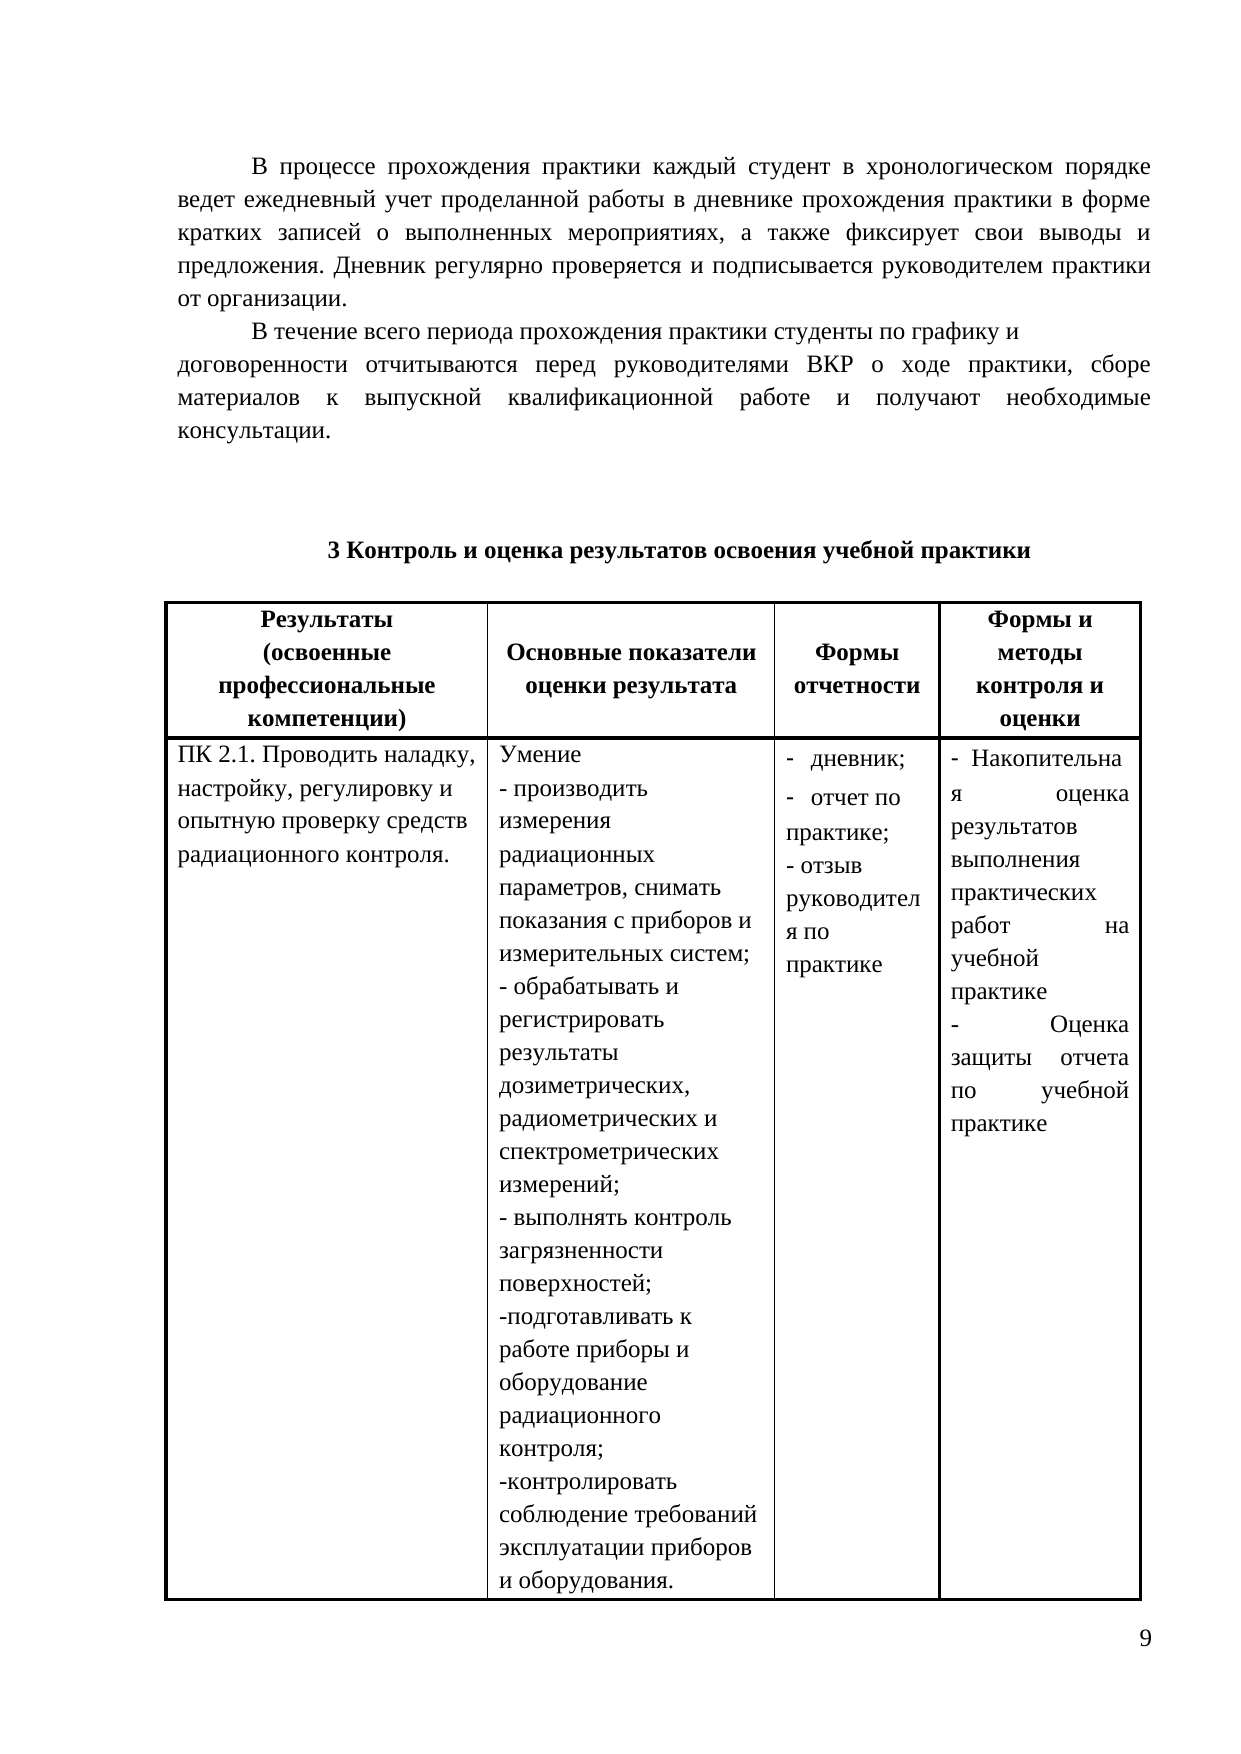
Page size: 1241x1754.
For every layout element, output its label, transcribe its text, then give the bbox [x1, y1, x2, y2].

text В процессе прохождения практики каждый студент в хронологическом порядке ведет ежедневный учет проделанной работы в дневнике прохождения практики в форме кратких записей о выполненных мероприятиях, а также фиксирует свои выводы и предложения. Дневник регулярно проверяется и подписывается руководителем практики от организации. [177, 151, 1152, 312]
table_header Результаты (освоенные профессиональные компетенции) [168, 604, 487, 736]
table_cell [941, 740, 1139, 1598]
subtitle 3 Контроль и оценка результатов освоения учебной практики [177, 535, 1152, 564]
text В течение всего периода прохождения практики студенты по графику и [177, 316, 1152, 345]
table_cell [775, 740, 938, 1598]
table_header Формы и методы контроля и оценки [941, 604, 1139, 736]
table_header Формы отчетности [775, 604, 938, 736]
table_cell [168, 740, 487, 1598]
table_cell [488, 740, 774, 1598]
text договоренности отчитываются перед руководителями ВКР о ходе практики, сборе материалов к выпускной квалификационной работе и получают необходимые консультации. [177, 349, 1152, 444]
table_header Основные показатели оценки результата [488, 604, 774, 736]
